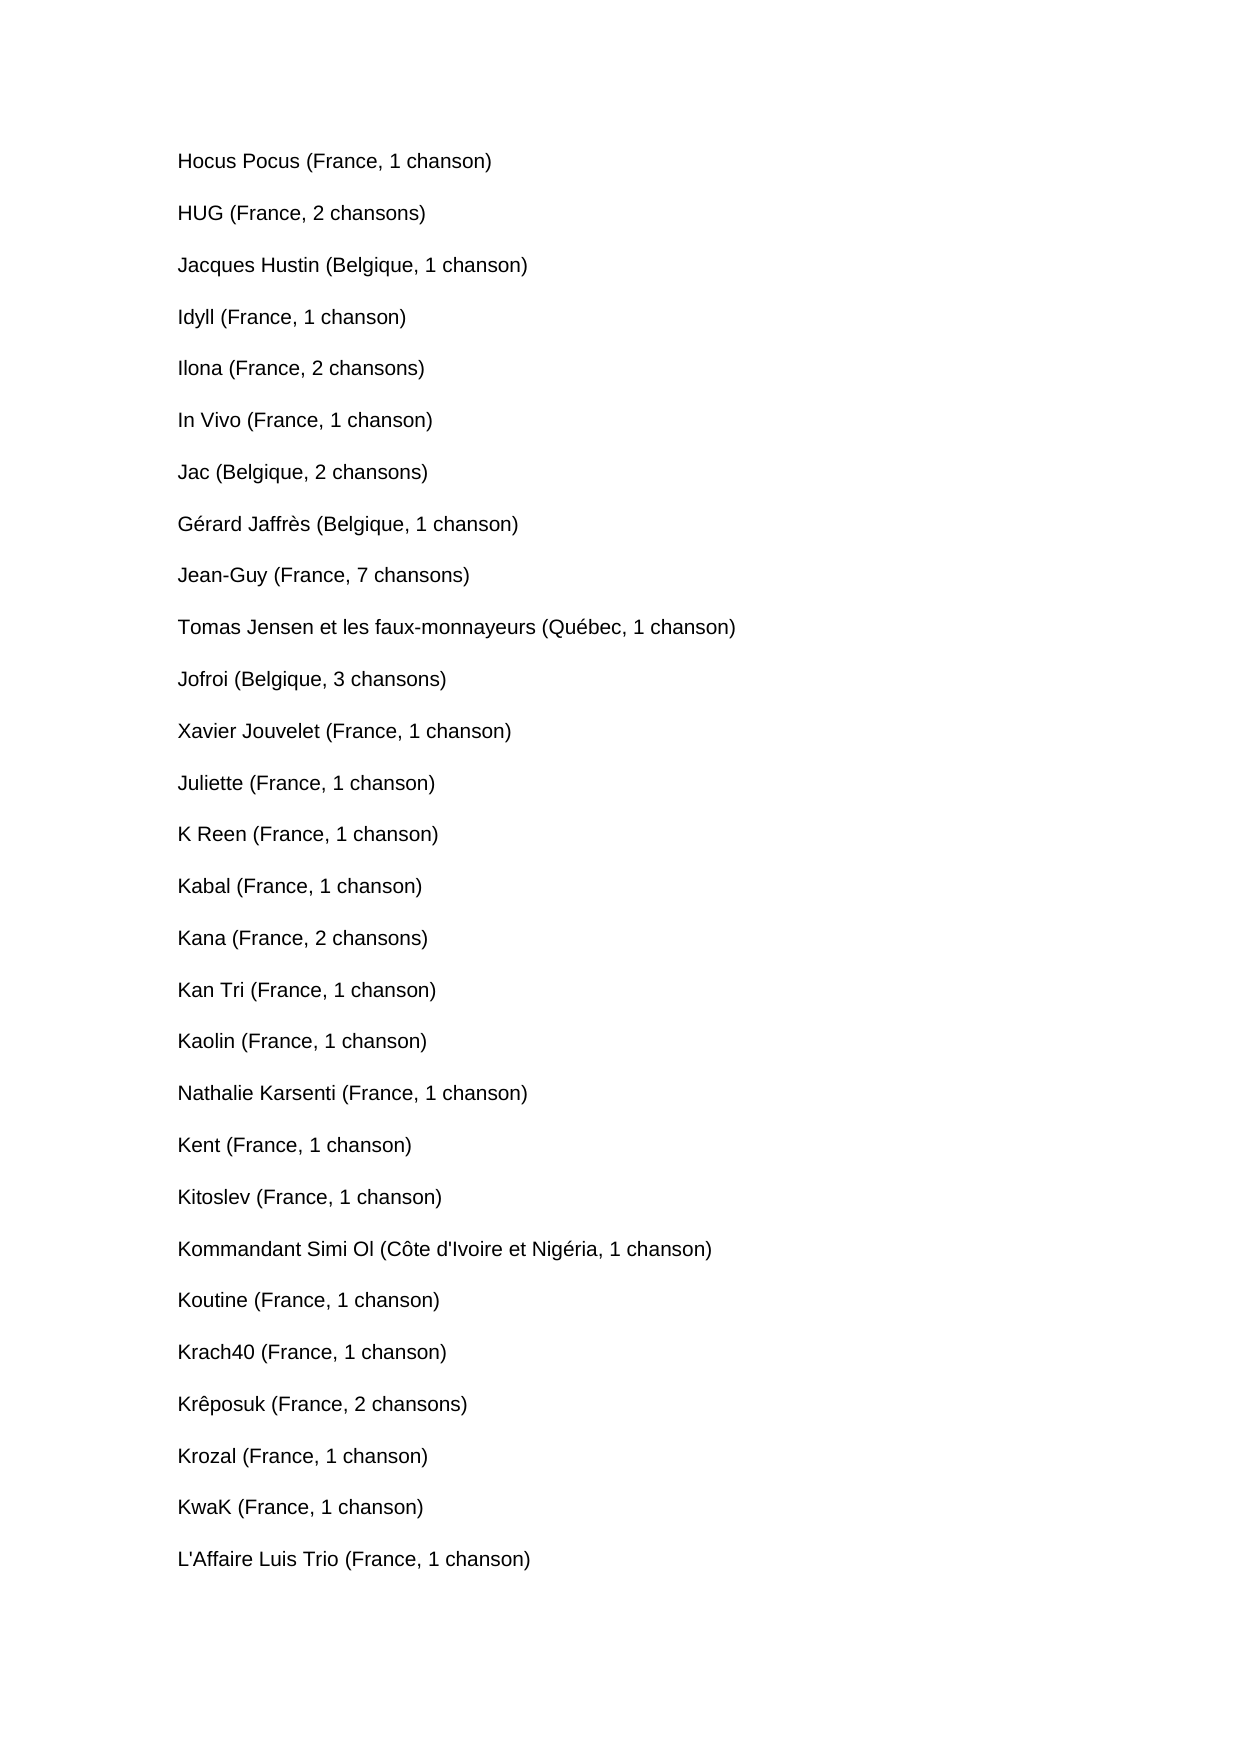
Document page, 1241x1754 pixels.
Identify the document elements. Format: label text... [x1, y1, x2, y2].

table_cell Krêposuk (France, 2 chansons) [176, 1390, 1071, 1442]
table_cell Kent (France, 1 chanson) [176, 1131, 1071, 1183]
table_cell Kabal (France, 1 chanson) [176, 873, 1071, 924]
table_cell Krozal (France, 1 chanson) [176, 1442, 1071, 1494]
table_cell Kaolin (France, 1 chanson) [176, 1028, 1071, 1079]
table_cell Kan Tri (France, 1 chanson) [176, 976, 1071, 1028]
table_cell Jacques Hustin (Belgique, 1 chanson) [176, 251, 1071, 303]
table_cell Kana (France, 2 chansons) [176, 924, 1071, 976]
table_cell Tomas Jensen et les faux-monnayeurs (Québec, 1 chanson) [176, 614, 1071, 665]
table_cell HUG (France, 2 chansons) [176, 199, 1071, 251]
table_cell Koutine (France, 1 chanson) [176, 1287, 1071, 1338]
table_cell Jac (Belgique, 2 chansons) [176, 458, 1071, 510]
table_cell Jean-Guy (France, 7 chansons) [176, 562, 1071, 613]
table_cell Kitoslev (France, 1 chanson) [176, 1183, 1071, 1235]
table_cell Hocus Pocus (France, 1 chanson) [176, 148, 1071, 199]
table_cell Ilona (France, 2 chansons) [176, 355, 1071, 406]
table_cell L'Affaire Luis Trio (France, 1 chanson) [176, 1545, 1071, 1597]
table_cell KwaK (France, 1 chanson) [176, 1494, 1071, 1545]
table_cell Jofroi (Belgique, 3 chansons) [176, 665, 1071, 717]
table_cell Nathalie Karsenti (France, 1 chanson) [176, 1080, 1071, 1131]
table_cell Kommandant Simi Ol (Côte d'Ivoire et Nigéria, 1 chanson) [176, 1235, 1071, 1287]
table_cell Gérard Jaffrès (Belgique, 1 chanson) [176, 510, 1071, 562]
table_cell In Vivo (France, 1 chanson) [176, 406, 1071, 458]
table_cell Krach40 (France, 1 chanson) [176, 1338, 1071, 1390]
table_cell Juliette (France, 1 chanson) [176, 769, 1071, 821]
table_cell Idyll (France, 1 chanson) [176, 303, 1071, 355]
table_cell K Reen (France, 1 chanson) [176, 821, 1071, 872]
table_cell Xavier Jouvelet (France, 1 chanson) [176, 717, 1071, 769]
